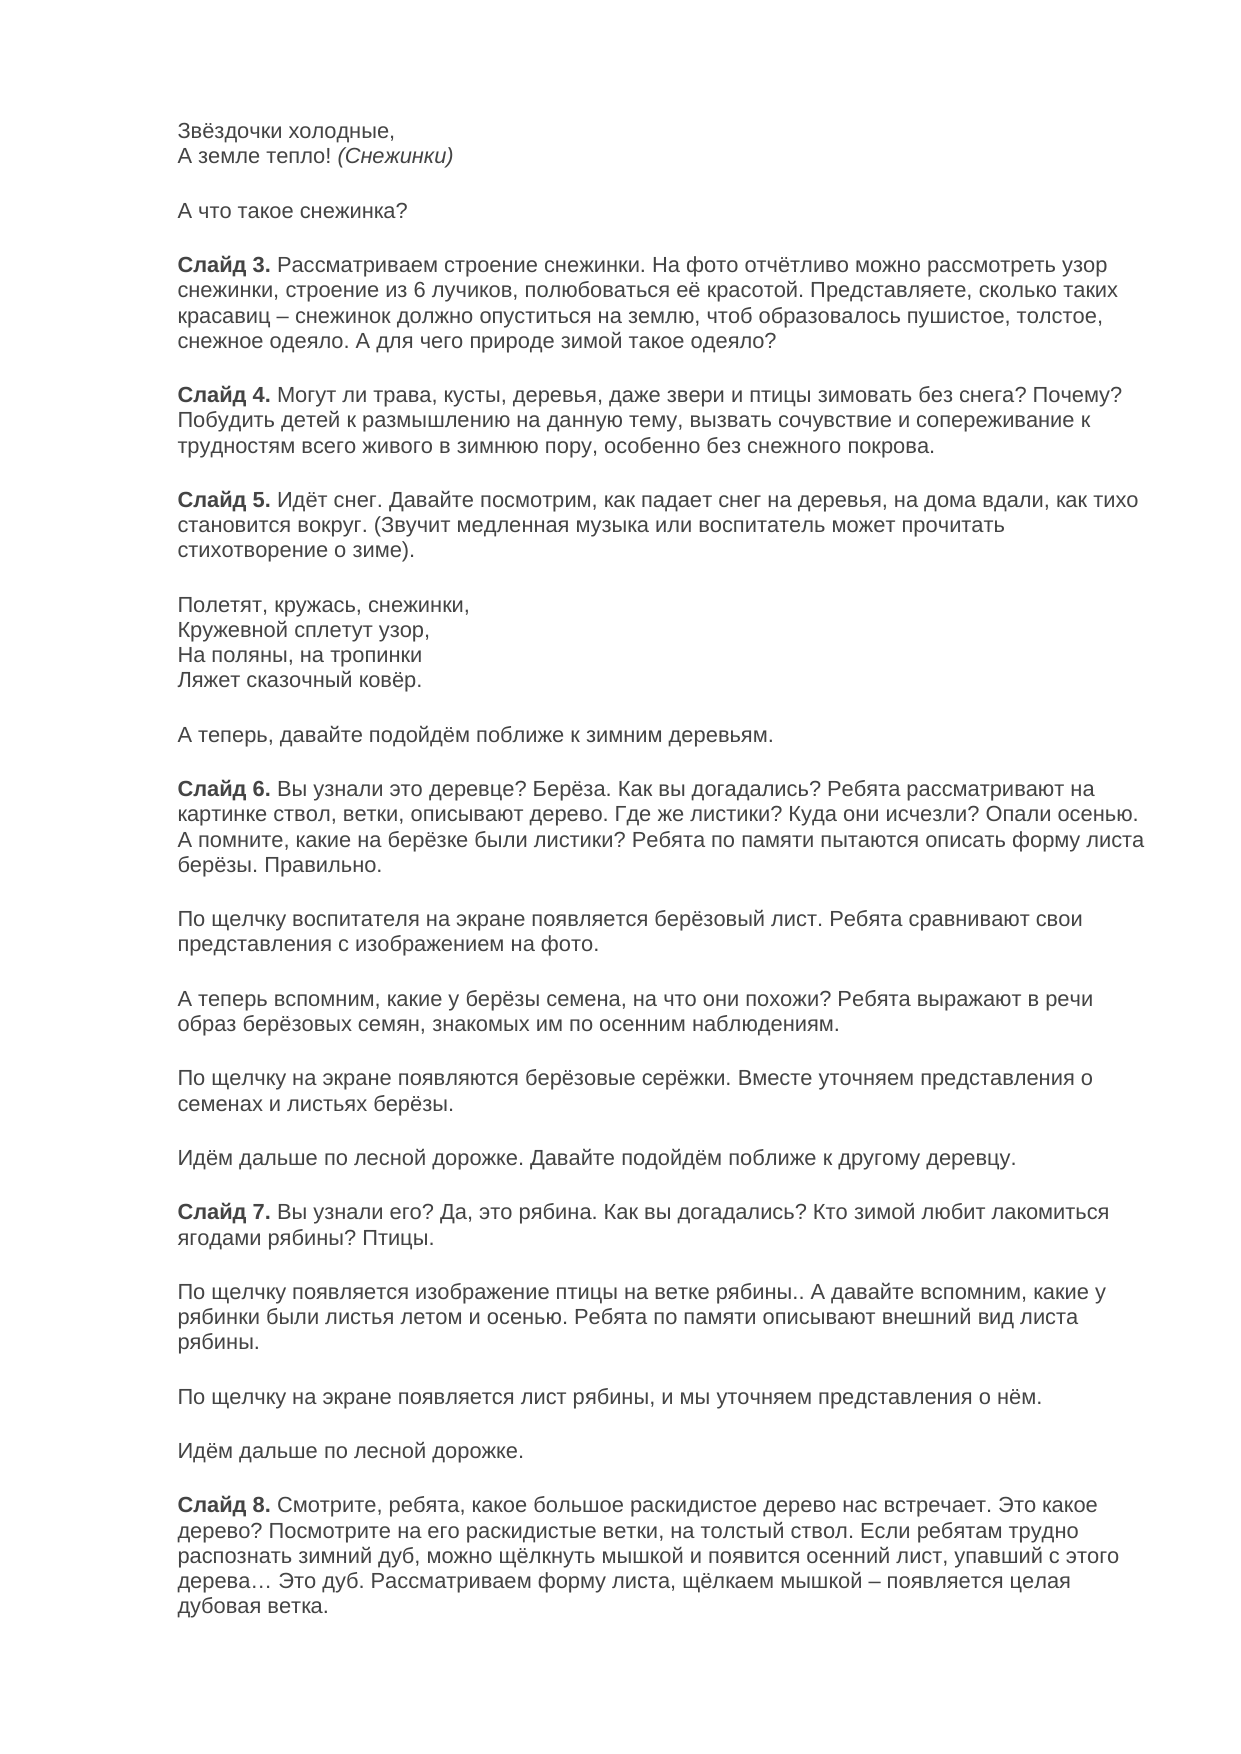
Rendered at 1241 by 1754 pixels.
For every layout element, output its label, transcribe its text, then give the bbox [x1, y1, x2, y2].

text Слайд 5. Идёт снег. Давайте посмотрим, как падает снег на деревья, на дома вдали, как тихо становится вокруг. (Звучит медленная музыка или воспитатель может прочитать стихотворение о зиме). [177, 487, 1152, 562]
text Слайд 4. Могут ли трава, кусты, деревья, даже звери и птицы зимовать без снега? Почему? Побудить детей к размышлению на данную тему, вызвать сочувствие и сопереживание к трудностям всего живого в зимнюю пору, особенно без снежного покрова. [177, 382, 1152, 458]
text Слайд 7. Вы узнали его? Да, это рябина. Как вы догадались? Кто зимой любит лакомиться ягодами рябины? Птицы. [177, 1199, 1152, 1249]
text По щелчку появляется изображение птицы на ветке рябины.. А давайте вспомним, какие у рябинки были листья летом и осенью. Ребята по памяти описывают внешний вид листа рябины. [177, 1279, 1152, 1354]
text По щелчку на экране появляются берёзовые серёжки. Вместе уточняем представления о семенах и листьях берёзы. [177, 1065, 1152, 1116]
text Слайд 8. Смотрите, ребята, какое большое раскидистое дерево нас встречает. Это какое дерево? Посмотрите на его раскидистые ветки, на толстый ствол. Если ребятам трудно распознать зимний дуб, можно щёлкнуть мышкой и появится осенний лист, упавший с этого дерева… Это дуб. Рассматриваем форму листа, щёлкаем мышкой – появляется целая дубовая ветка. [177, 1492, 1152, 1618]
text А что такое снежинка? [177, 198, 1152, 223]
text А теперь вспомним, какие у берёзы семена, на что они похожи? Ребята выражают в речи образ берёзовых семян, знакомых им по осенним наблюдениям. [177, 986, 1152, 1036]
text А теперь, давайте подойдём поближе к зимним деревьям. [177, 722, 1152, 747]
text Слайд 6. Вы узнали это деревце? Берёза. Как вы догадались? Ребята рассматривают на картинке ствол, ветки, описывают дерево. Где же листики? Куда они исчезли? Опали осенью. А помните, какие на берёзке были листики? Ребята по памяти пытаются описать форму листа берёзы. Правильно. [177, 776, 1152, 877]
text По щелчку на экране появляется лист рябины, и мы уточняем представления о нём. [177, 1383, 1152, 1409]
text Идём дальше по лесной дорожке. Давайте подойдём поближе к другому деревцу. [177, 1145, 1152, 1170]
text Полетят, кружась, снежинки, Кружевной сплетут узор, На поляны, на тропинки Ляжет сказочный ковёр. [177, 592, 1152, 692]
text По щелчку воспитателя на экране появляется берёзовый лист. Ребята сравнивают свои представления с изображением на фото. [177, 906, 1152, 956]
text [177, 118, 1152, 168]
text Слайд 3. Рассматриваем строение снежинки. На фото отчётливо можно рассмотреть узор снежинки, строение из 6 лучиков, полюбоваться её красотой. Представляете, сколько таких красавиц – снежинок должно опуститься на землю, чтоб образовалось пушистое, толстое, снежное одеяло. А для чего природе зимой такое одеяло? [177, 252, 1152, 353]
text Идём дальше по лесной дорожке. [177, 1438, 1152, 1463]
